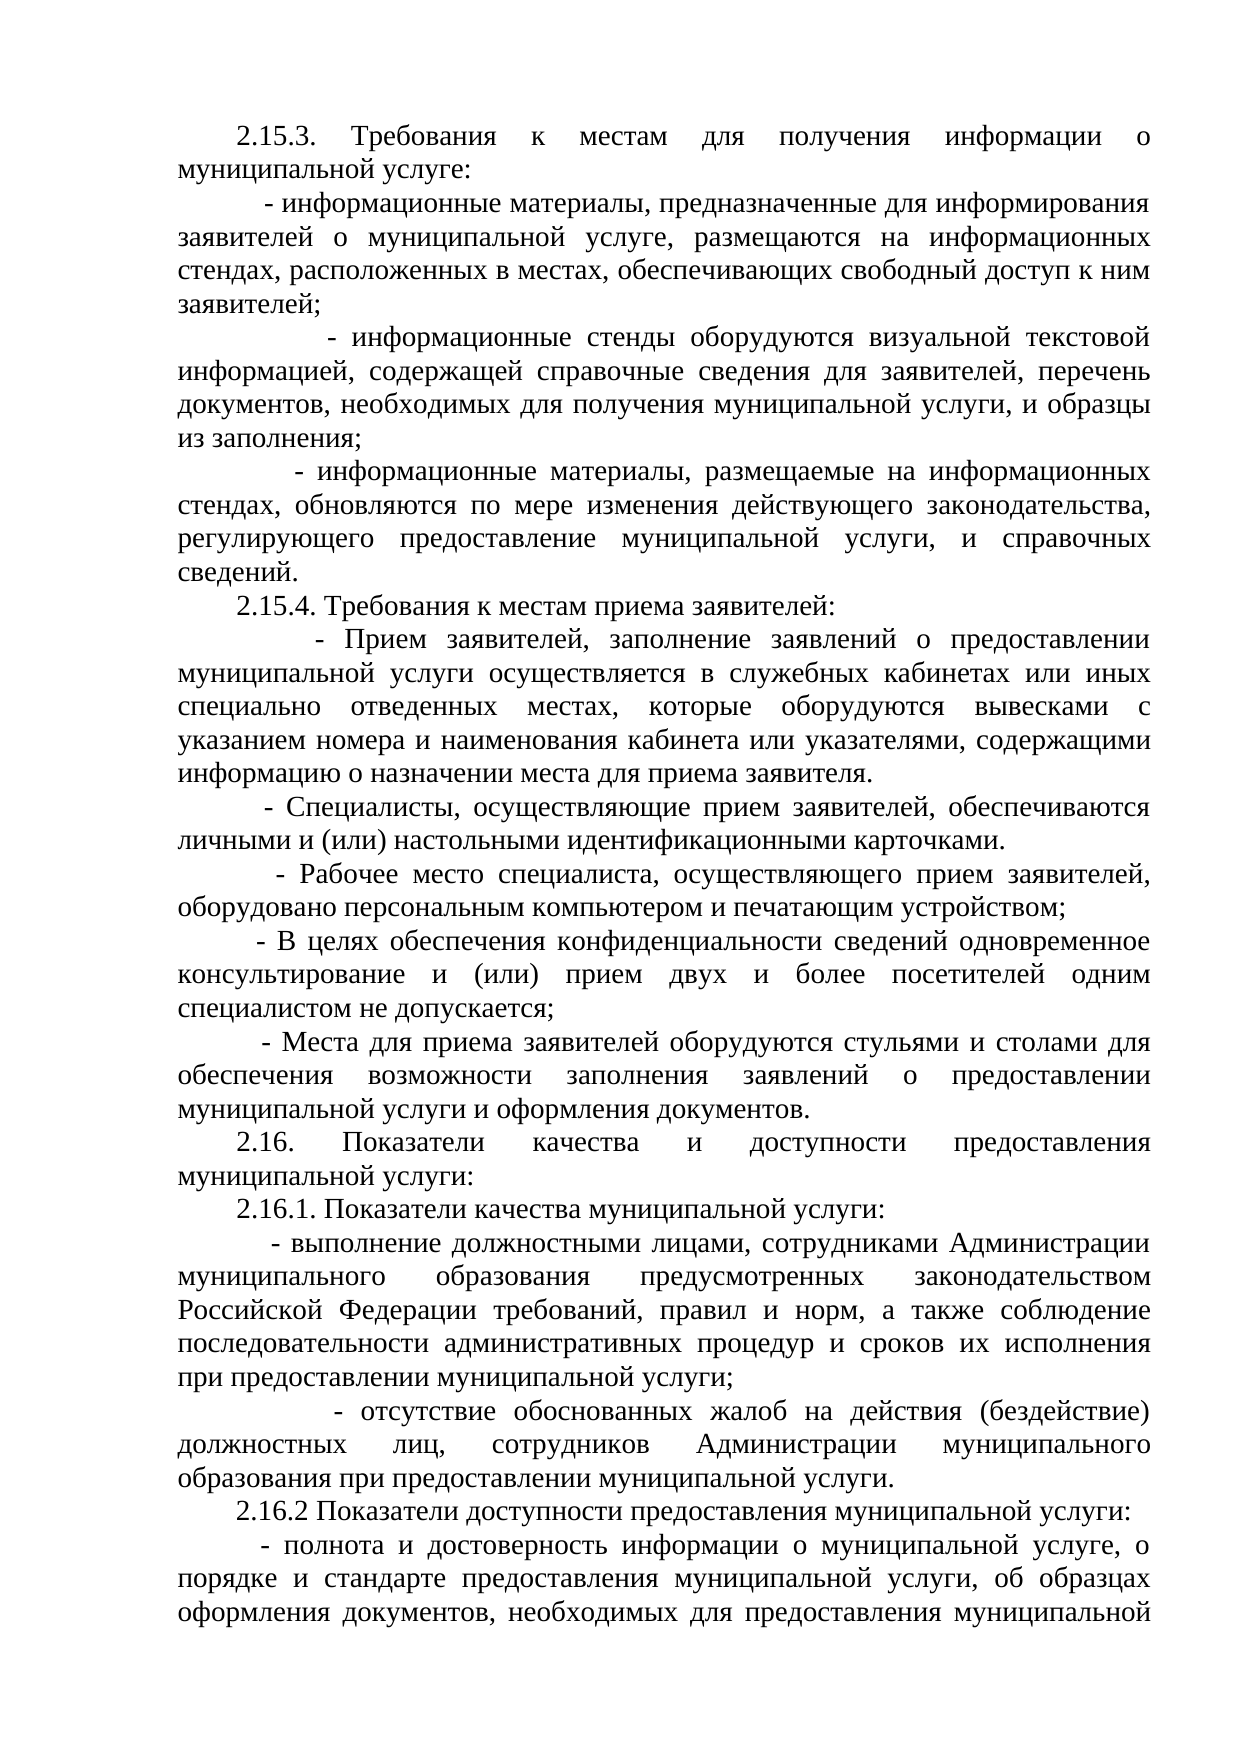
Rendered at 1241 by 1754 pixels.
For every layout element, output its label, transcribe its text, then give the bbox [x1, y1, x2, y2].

text - выполнение должностными лицами, сотрудниками Администрации муниципального образования предусмотренных законодательством Российской Федерации требований, правил и норм, а также соблюдение последовательности административных процедур и сроков их исполнения при предоставлении муниципальной услуги; [177, 1225, 1152, 1393]
text 2.16. Показатели качества и доступности предоставления муниципальной услуги: [177, 1124, 1152, 1191]
text - Прием заявителей, заполнение заявлений о предоставлении муниципальной услуги осуществляется в служебных кабинетах или иных специально отведенных местах, которые оборудуются вывесками с указанием номера и наименования кабинета или указателями, содержащими информацию о назначении места для приема заявителя. [177, 621, 1152, 789]
text 2.15.3. Требования к местам для получения информации о муниципальной услуге: [177, 118, 1152, 185]
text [177, 1527, 1152, 1627]
text 2.15.4. Требования к местам приема заявителей: [177, 588, 1152, 621]
text - информационные материалы, размещаемые на информационных стендах, обновляются по мере изменения действующего законодательства, регулирующего предоставление муниципальной услуги, и справочных сведений. [177, 453, 1152, 588]
text - Рабочее место специалиста, осуществляющего прием заявителей, оборудовано персональным компьютером и печатающим устройством; [177, 856, 1152, 923]
text 2.16.1. Показатели качества муниципальной услуги: [177, 1191, 1152, 1225]
text - информационные материалы, предназначенные для информирования заявителей о муниципальной услуге, размещаются на информационных стендах, расположенных в местах, обеспечивающих свободный доступ к ним заявителей; [177, 185, 1152, 319]
text - Специалисты, осуществляющие прием заявителей, обеспечиваются личными и (или) настольными идентификационными карточками. [177, 789, 1152, 856]
text - Места для приема заявителей оборудуются стульями и столами для обеспечения возможности заполнения заявлений о предоставлении муниципальной услуги и оформления документов. [177, 1024, 1152, 1124]
text - информационные стенды оборудуются визуальной текстовой информацией, содержащей справочные сведения для заявителей, перечень документов, необходимых для получения муниципальной услуги, и образцы из заполнения; [177, 319, 1152, 453]
text - отсутствие обоснованных жалоб на действия (бездействие) должностных лиц, сотрудников Администрации муниципального образования при предоставлении муниципальной услуги. [177, 1393, 1152, 1493]
text - В целях обеспечения конфиденциальности сведений одновременное консультирование и (или) прием двух и более посетителей одним специалистом не допускается; [177, 923, 1152, 1024]
text 2.16.2 Показатели доступности предоставления муниципальной услуги: [177, 1493, 1152, 1527]
